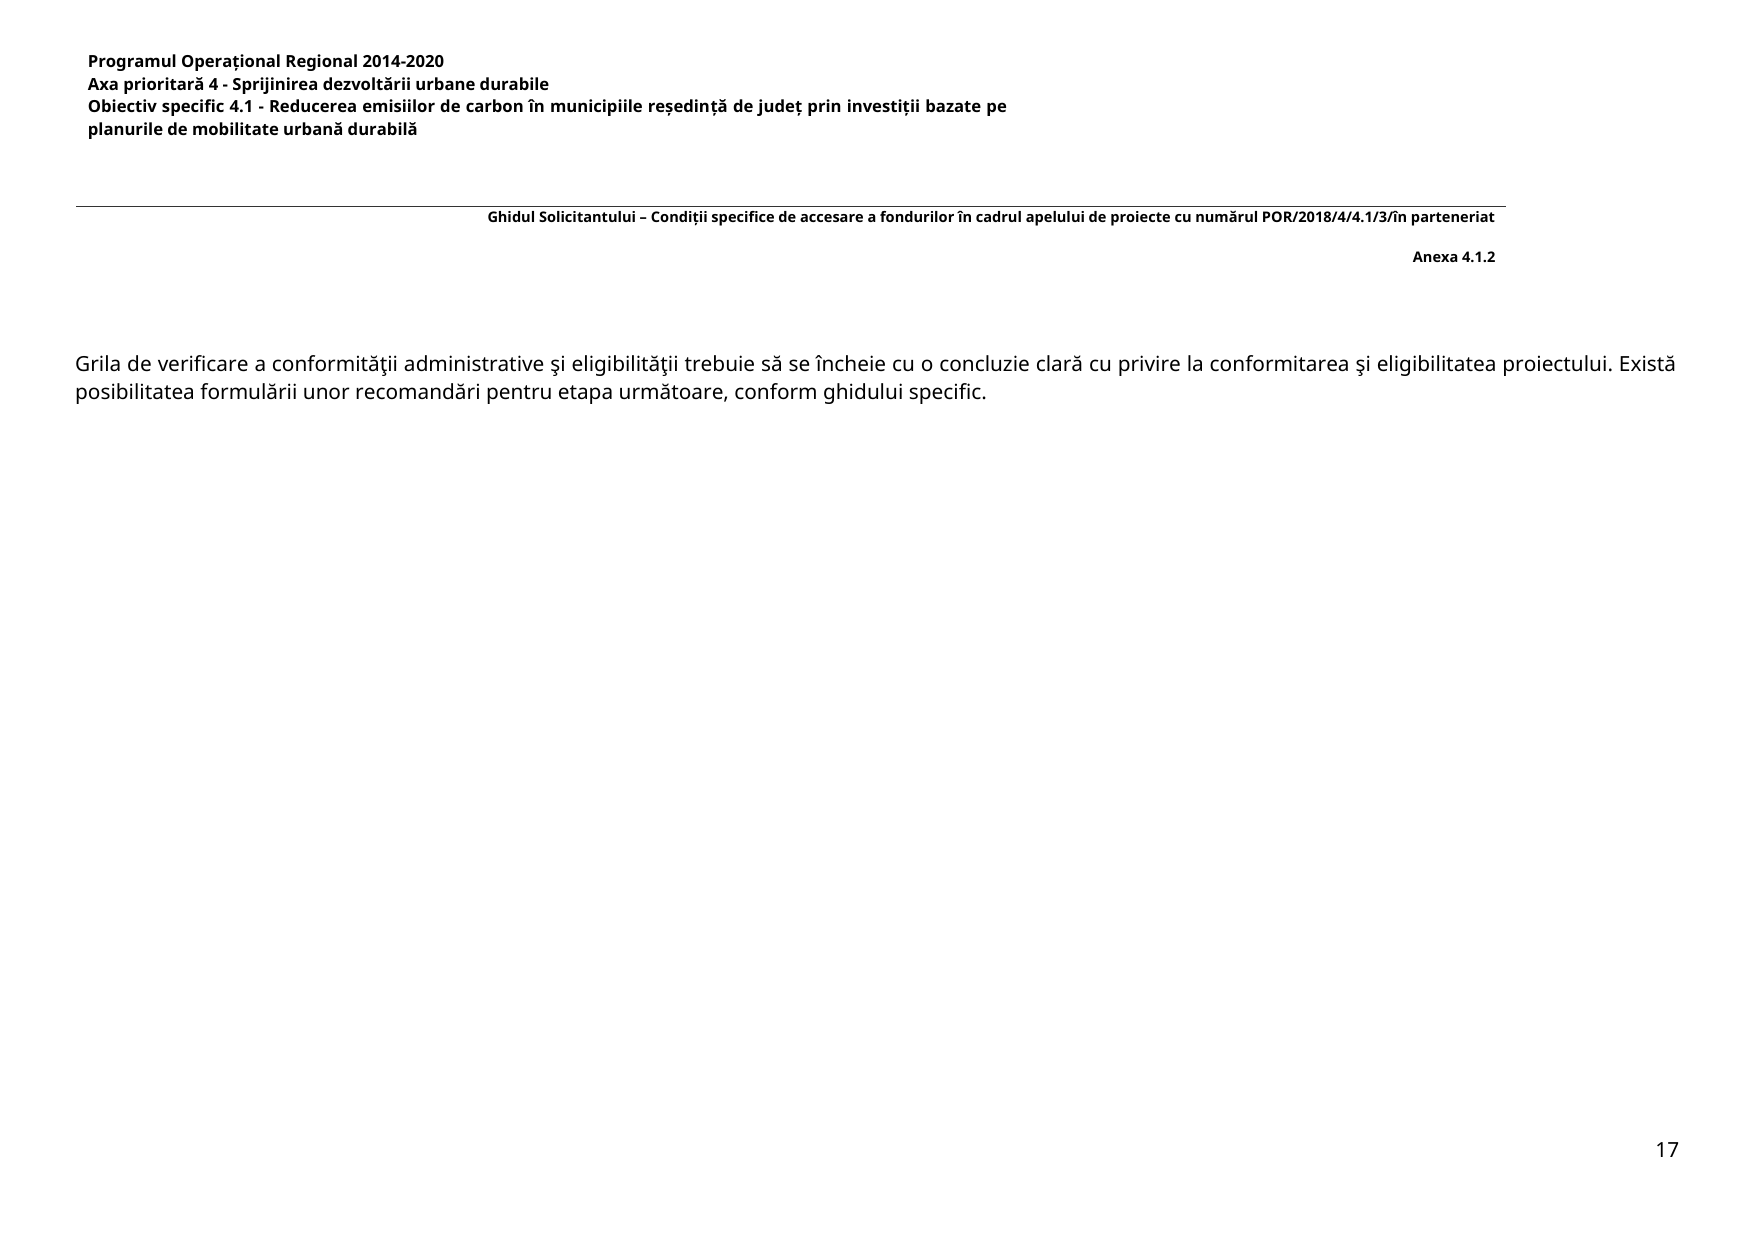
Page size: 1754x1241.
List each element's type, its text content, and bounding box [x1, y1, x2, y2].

text Grila de verificare a conformităţii administrative şi eligibilităţii trebuie să se încheie cu o concluzie clară cu privire la conformitarea şi eligibilitatea proiectului. Există posibilitatea formulării unor recomandări pentru etapa următoare, conform ghidului specific. [75, 349, 1679, 406]
